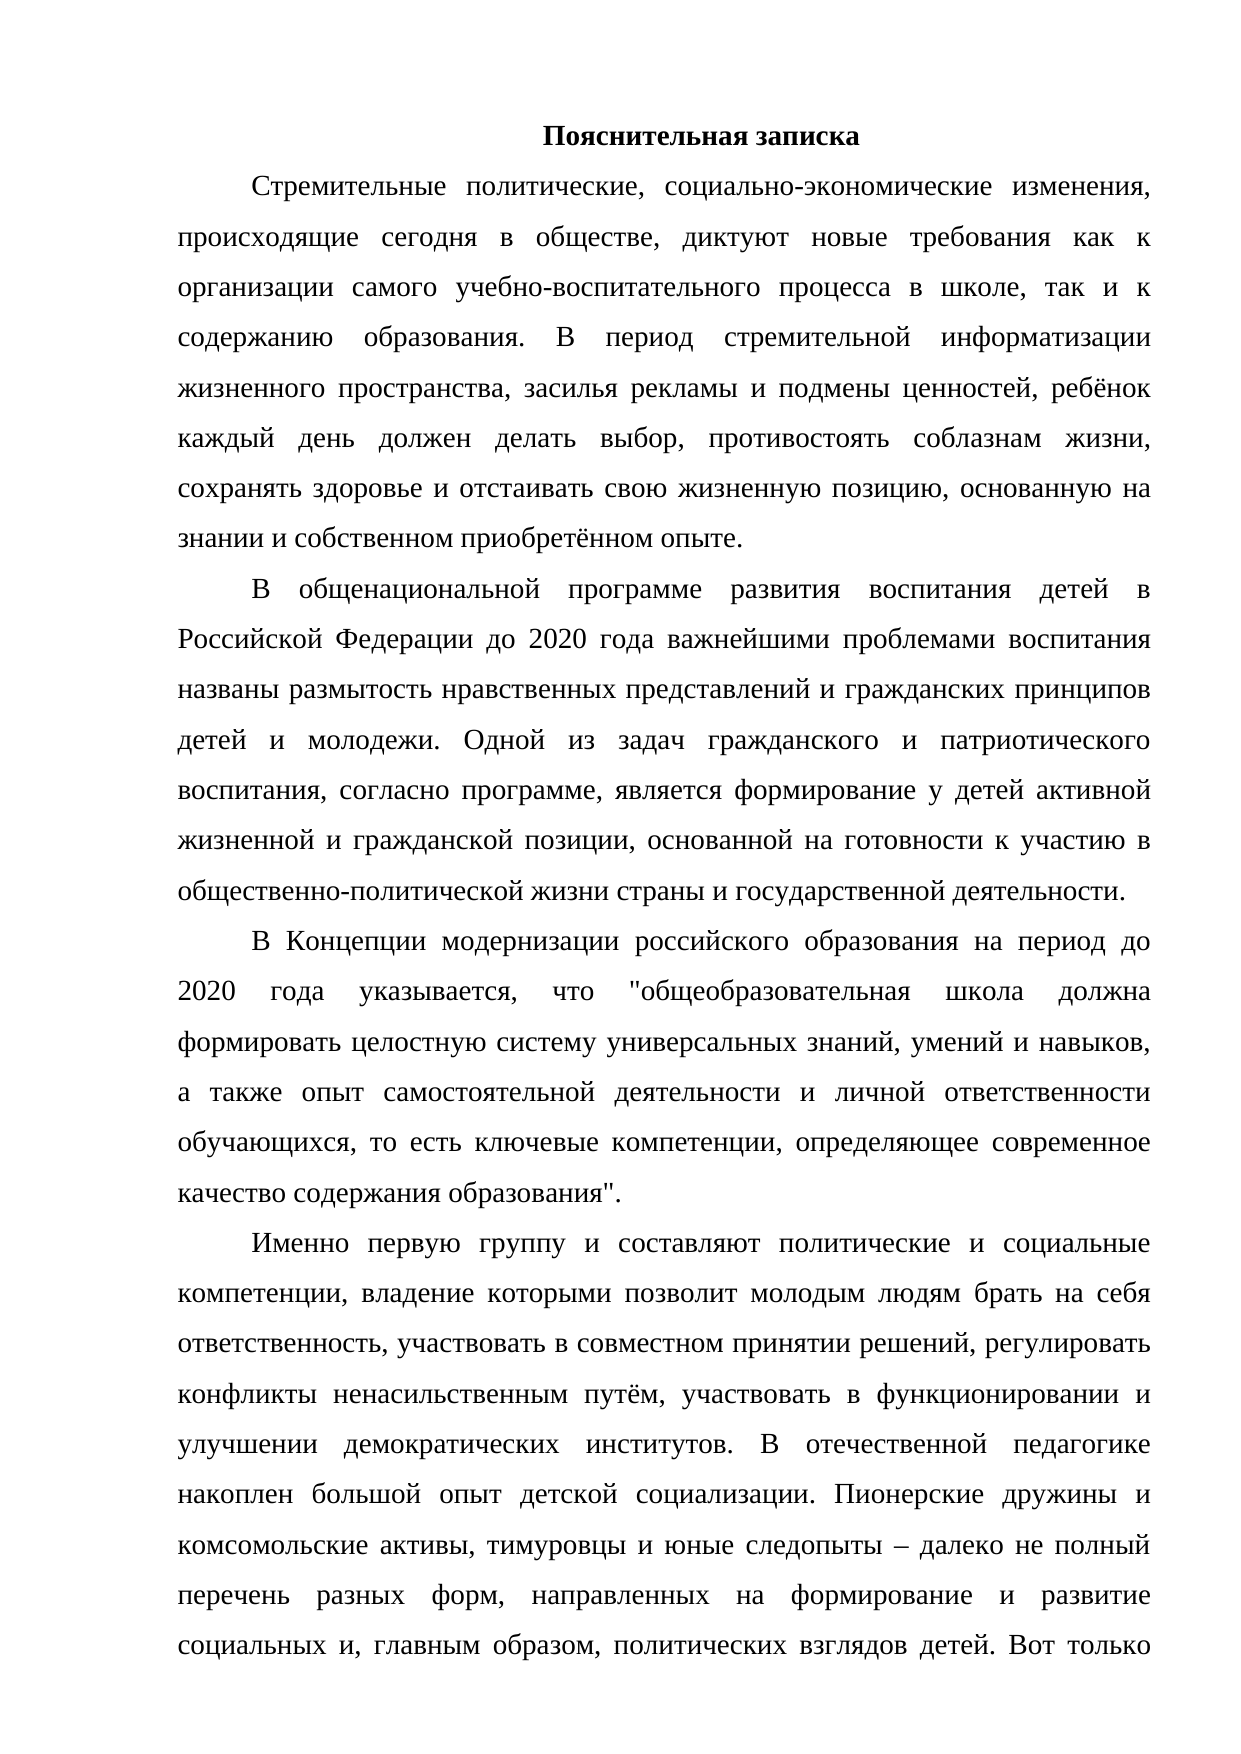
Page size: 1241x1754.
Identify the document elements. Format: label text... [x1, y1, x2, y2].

text Стремительные политические, социально-экономические изменения, происходящие сегодня в обществе, диктуют новые требования как к организации самого учебно-воспитательного процесса в школе, так и к содержанию образования. В период стремительной информатизации жизненного пространства, засилья рекламы и подмены ценностей, ребёнок каждый день должен делать выбор, противостоять соблазнам жизни, сохранять здоровье и отстаивать свою жизненную позицию, основанную на знании и собственном приобретённом опыте. [177, 168, 1152, 554]
text В Концепции модернизации российского образования на период до 2020 года указывается, что "общеобразовательная школа должна формировать целостную систему универсальных знаний, умений и навыков, а также опыт самостоятельной деятельности и личной ответственности обучающихся, то есть ключевые компетенции, определяющее современное качество содержания образования". [177, 923, 1152, 1208]
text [177, 1225, 1152, 1661]
text В общенациональной программе развития воспитания детей в Российской Федерации до 2020 года важнейшими проблемами воспитания названы размытость нравственных представлений и гражданских принципов детей и молодежи. Одной из задач гражданского и патриотического воспитания, согласно программе, является формирование у детей активной жизненной и гражданской позиции, основанной на готовности к участию в общественно-политической жизни страны и государственной деятельности. [177, 571, 1152, 906]
text Пояснительная записка [177, 118, 1152, 152]
